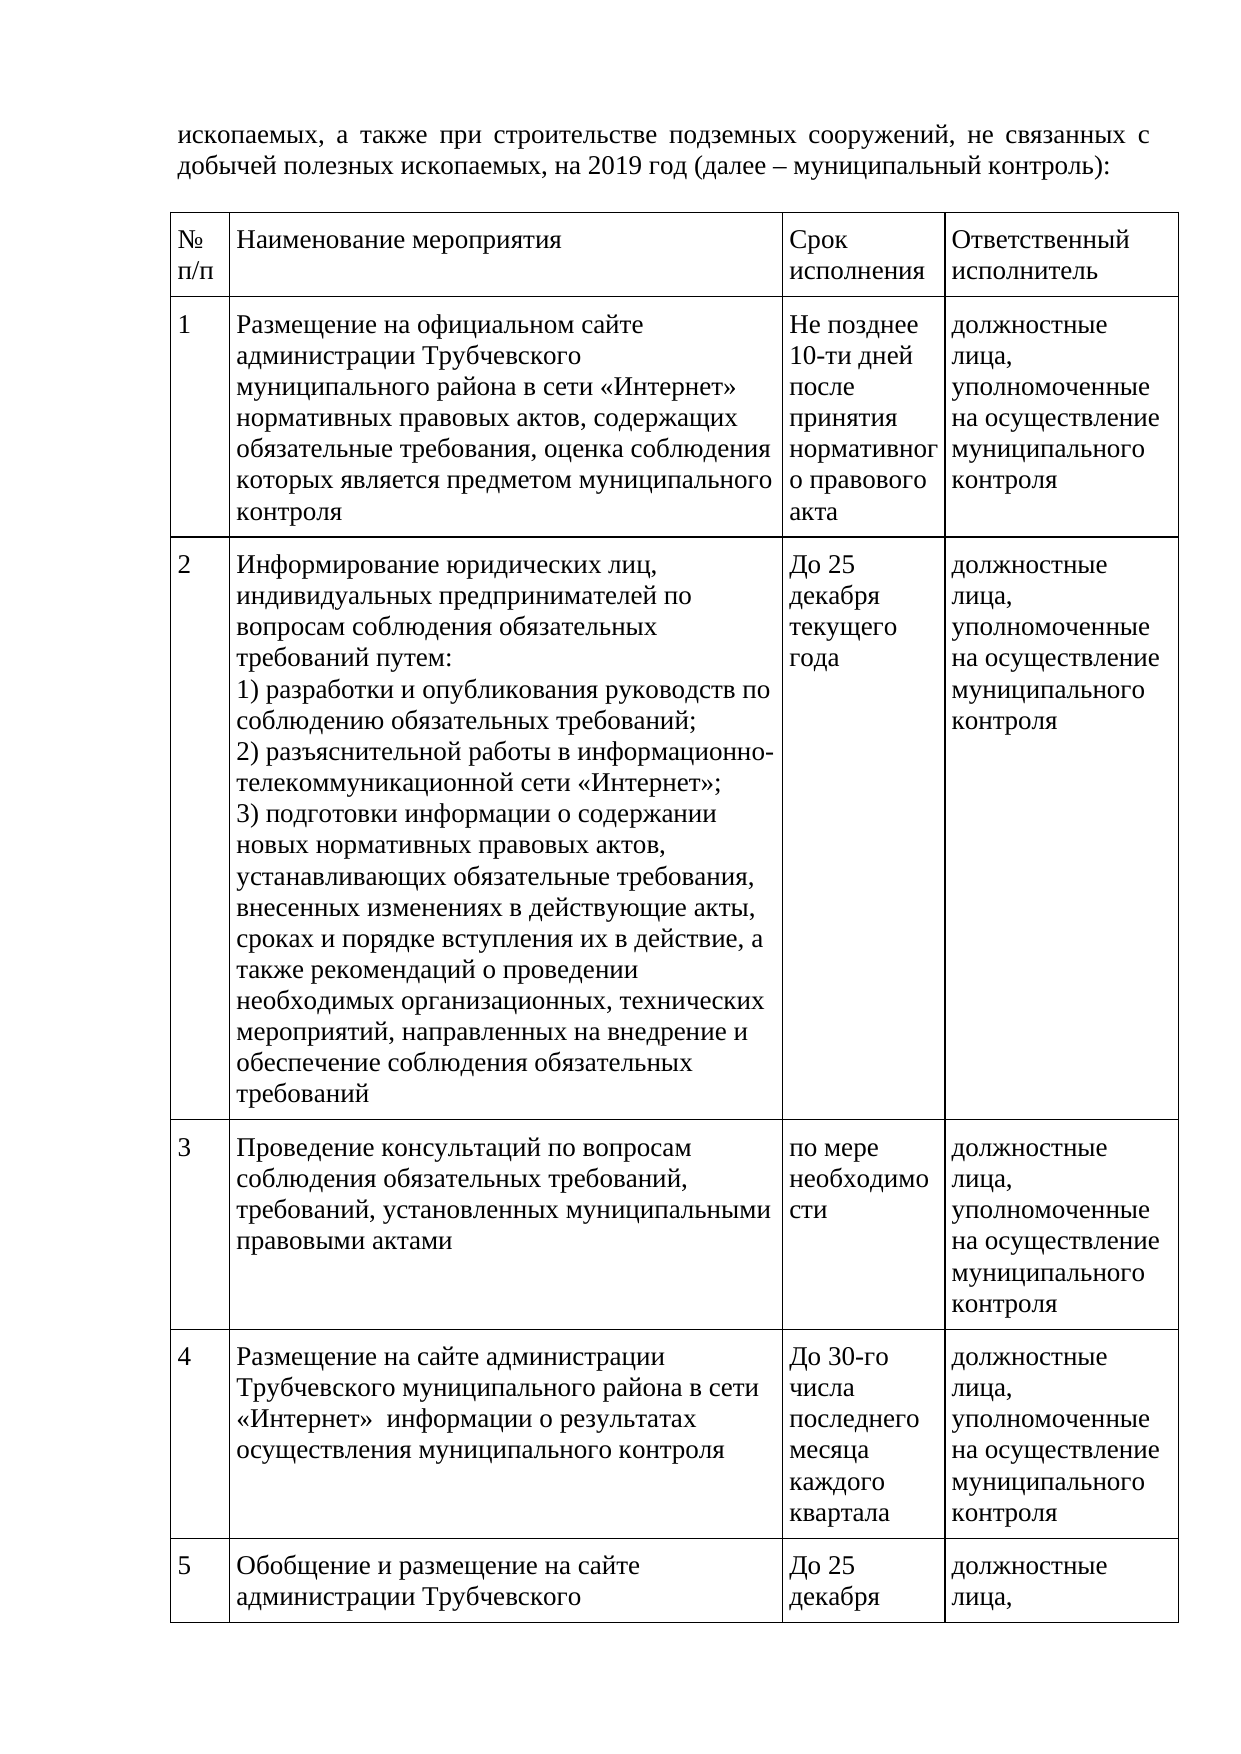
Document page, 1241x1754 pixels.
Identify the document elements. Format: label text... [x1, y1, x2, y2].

table_cell Размещение на официальном сайте администрации Трубчевского муниципального района в сети «Интернет» нормативных правовых актов, содержащих обязательные требования, оценка соблюдения которых является предметом муниципального контроля [230, 297, 782, 536]
table_header Срок исполнения [783, 213, 944, 296]
table_cell До 30-го числа последнего месяца каждого квартала [783, 1330, 944, 1538]
table_header Ответственный исполнитель [946, 213, 1178, 296]
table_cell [230, 1539, 782, 1622]
table_cell по мере необходимости [783, 1120, 944, 1328]
table_cell 4 [171, 1330, 229, 1538]
table_header Наименование мероприятия [230, 213, 782, 296]
table_cell Проведение консультаций по вопросам соблюдения обязательных требований, требований, установленных муниципальными правовыми актами [230, 1120, 782, 1328]
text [177, 118, 1152, 180]
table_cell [783, 1539, 944, 1622]
table_header № п/п [171, 213, 229, 296]
table_cell 2 [171, 538, 229, 1119]
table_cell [946, 1539, 1178, 1622]
table_cell 1 [171, 297, 229, 536]
table_cell Информирование юридических лиц, индивидуальных предпринимателей по вопросам соблюдения обязательных требований путем: 1) разработки и опубликования руководств по соблюдению обязательных требований; 2) разъяснительной работы в информационно-телекоммуникационной сети «Интернет»; 3) подготовки информации о содержании новых нормативных правовых актов, устанавливающих обязательные требования, внесенных изменениях в действующие акты, сроках и порядке вступления их в действие, а также рекомендаций о проведении необходимых организационных, технических мероприятий, направленных на внедрение и обеспечение соблюдения обязательных требований [230, 538, 782, 1119]
table_cell 5 [171, 1539, 229, 1622]
table_cell должностные лица, уполномоченные на осуществление муниципального контроля [946, 1120, 1178, 1328]
table_cell Размещение на сайте администрации Трубчевского муниципального района в сети «Интернет» информации о результатах осуществления муниципального контроля [230, 1330, 782, 1538]
table_cell должностные лица, уполномоченные на осуществление муниципального контроля [946, 1330, 1178, 1538]
table_cell 3 [171, 1120, 229, 1328]
table_cell До 25 декабря текущего года [783, 538, 944, 1119]
table_cell должностные лица, уполномоченные на осуществление муниципального контроля [946, 538, 1178, 1119]
table_cell Не позднее 10-ти дней после принятия нормативного правового акта [783, 297, 944, 536]
table_cell должностные лица, уполномоченные на осуществление муниципального контроля [946, 297, 1178, 536]
